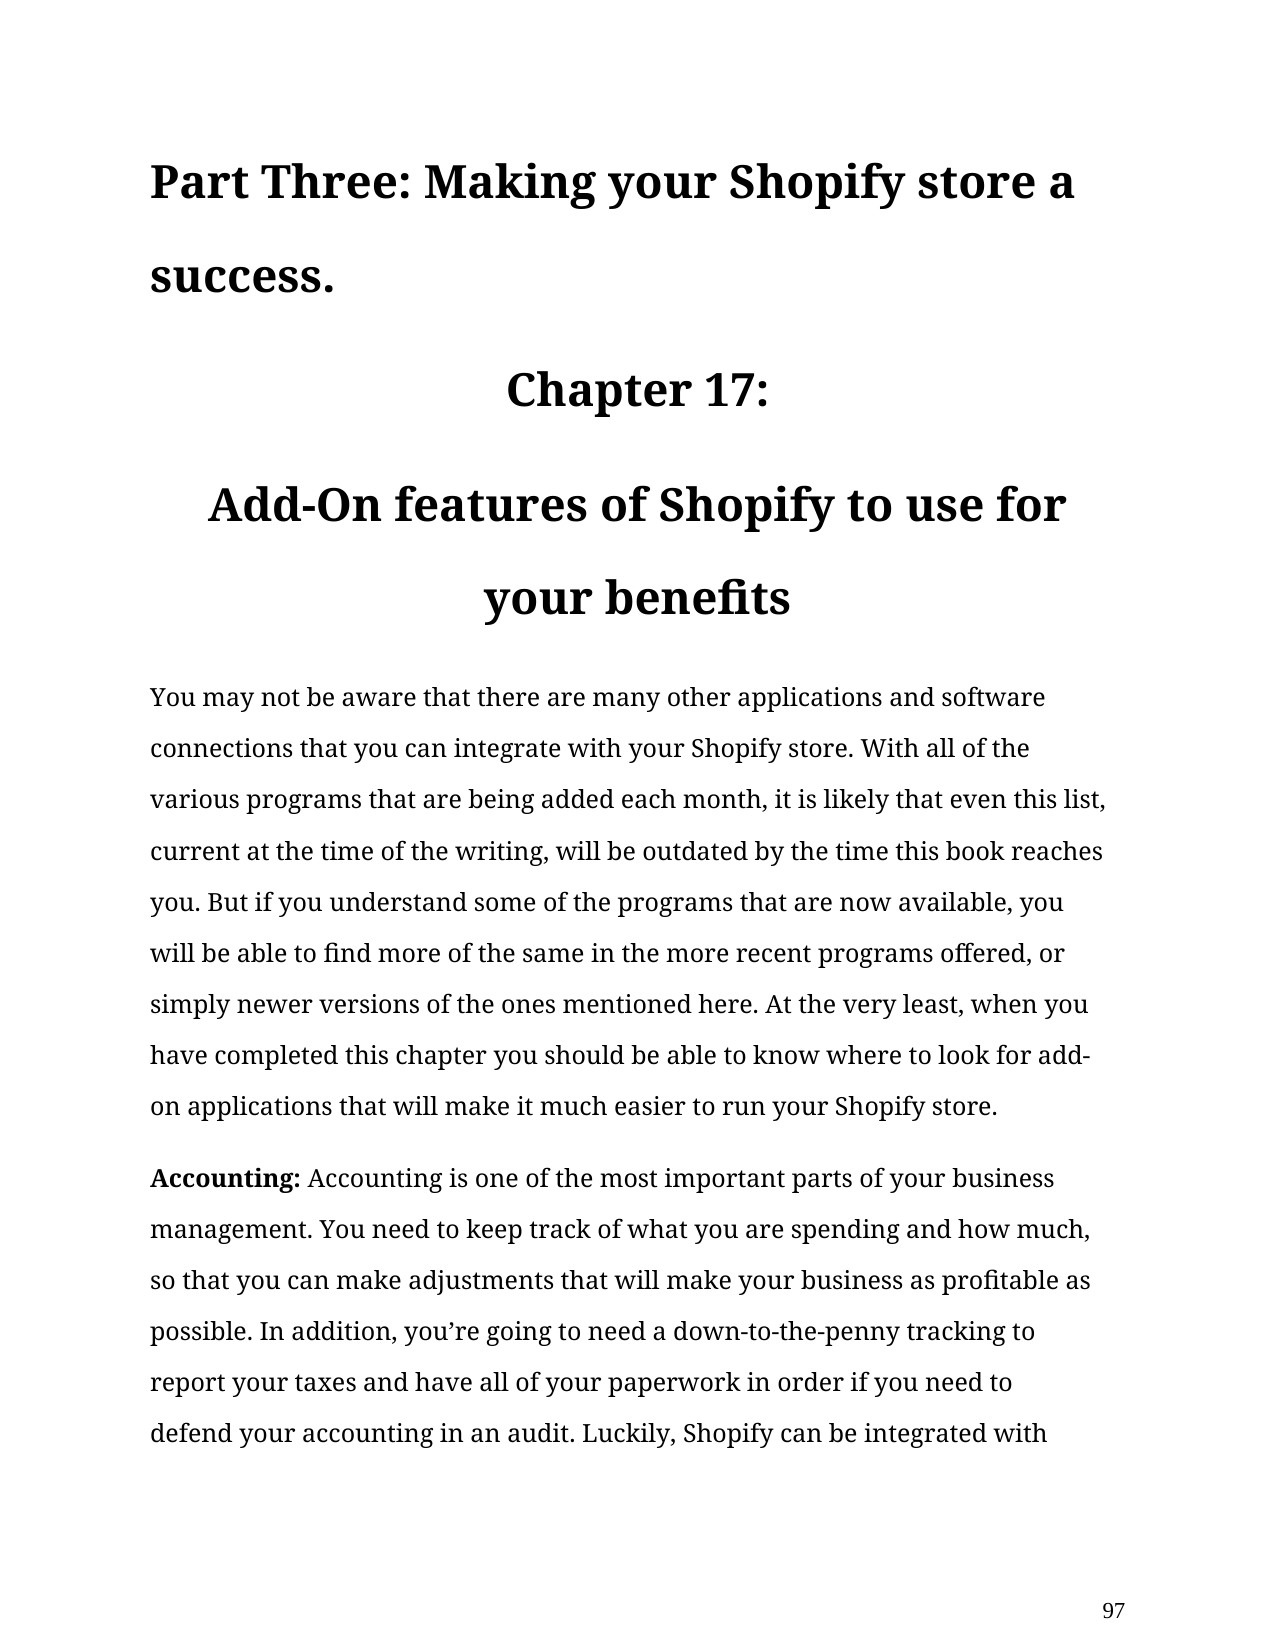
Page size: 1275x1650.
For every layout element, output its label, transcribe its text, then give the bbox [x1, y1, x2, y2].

text Part Three: Making your Shopify store a success. [150, 150, 1125, 306]
text Chapter 17: [150, 358, 1125, 420]
text You may not be aware that there are many other applications and software connections that you can integrate with your Shopify store. With all of the various programs that are being added each month, it is likely that even this list, current at the time of the writing, will be outdated by the time this book reaches you. But if you understand some of the programs that are now available, you will be able to find more of the same in the more recent programs offered, or simply newer versions of the ones mentioned here. At the very least, when you have completed this chapter you should be able to know where to look for add-on applications that will make it much easier to run your Shopify store. [150, 680, 1114, 1122]
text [150, 1160, 1096, 1449]
text Add-On features of Shopify to use for your benefits [150, 472, 1125, 628]
